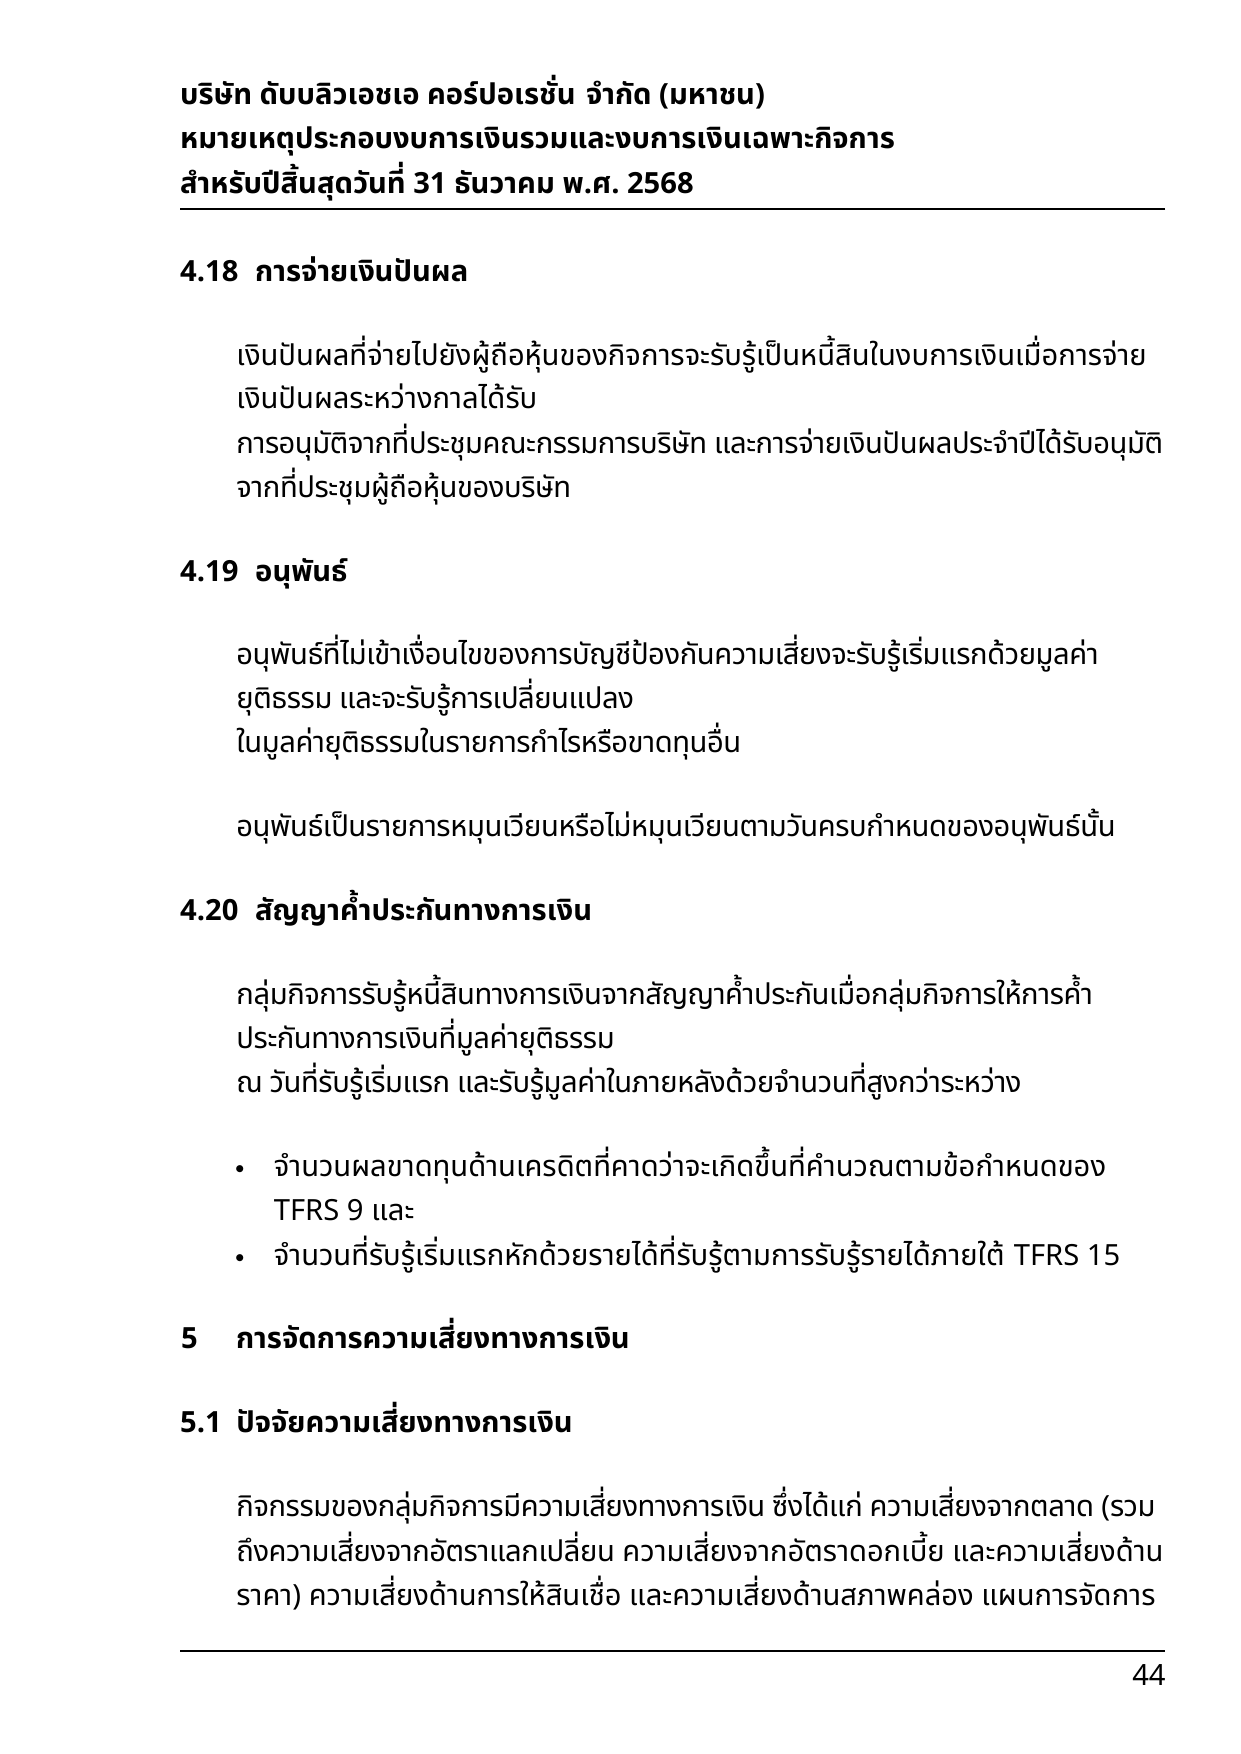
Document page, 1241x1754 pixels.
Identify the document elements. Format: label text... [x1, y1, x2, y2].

list จำนวนที่รับรู้เริ่มแรกหักด้วยรายได้ที่รับรู้ตามการรับรู้รายได้ภายใต้ TFRS 15 [236, 1234, 1165, 1278]
list 4.19 อนุพันธ์ [180, 550, 1165, 594]
text เงินปันผลที่จ่ายไปยังผู้ถือหุ้นของกิจการจะรับรู้เป็นหนี้สินในงบการเงินเมื่อการจ่ายเงินปันผลระหว่างกาลได้รับ การอนุมัติจากที่ประชุมคณะกรรมการบริษัท และการจ่ายเงินปันผลประจำปีได้รับอนุมัติจากที่ประชุมผู้ถือหุ้นของบริษัท [236, 334, 1165, 510]
list 4.20 สัญญาค้ำประกันทางการเงิน [180, 889, 1165, 934]
list จำนวนผลขาดทุนด้านเครดิตที่คาดว่าจะเกิดขึ้นที่คำนวณตามข้อกำหนดของ TFRS 9 และ [236, 1145, 1165, 1234]
list 4.18 การจ่ายเงินปันผล [180, 250, 1165, 294]
list กลุ่มกิจการรับรู้หนี้สินทางการเงินจากสัญญาค้ำประกันเมื่อกลุ่มกิจการให้การค้ำประกันทางการเงินที่มูลค่ายุติธรรม ณ วันที่รับรู้เริ่มแรก และรับรู้มูลค่าในภายหลังด้วยจำนวนที่สูงกว่าระหว่าง [236, 973, 1165, 1106]
list 5.1 ปัจจัยความเสี่ยงทางการเงิน [180, 1402, 1165, 1446]
text อนุพันธ์เป็นรายการหมุนเวียนหรือไม่หมุนเวียนตามวันครบกำหนดของอนุพันธ์นั้น [236, 806, 1165, 850]
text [236, 1486, 1165, 1618]
table_header 5 การจัดการความเสี่ยงทางการเงิน [180, 1318, 1164, 1362]
text อนุพันธ์ที่ไม่เข้าเงื่อนไขของการบัญชีป้องกันความเสี่ยงจะรับรู้เริ่มแรกด้วยมูลค่ายุติธรรม และจะรับรู้การเปลี่ยนแปลง ในมูลค่ายุติธรรมในรายการกำไรหรือขาดทุนอื่น [236, 634, 1165, 766]
